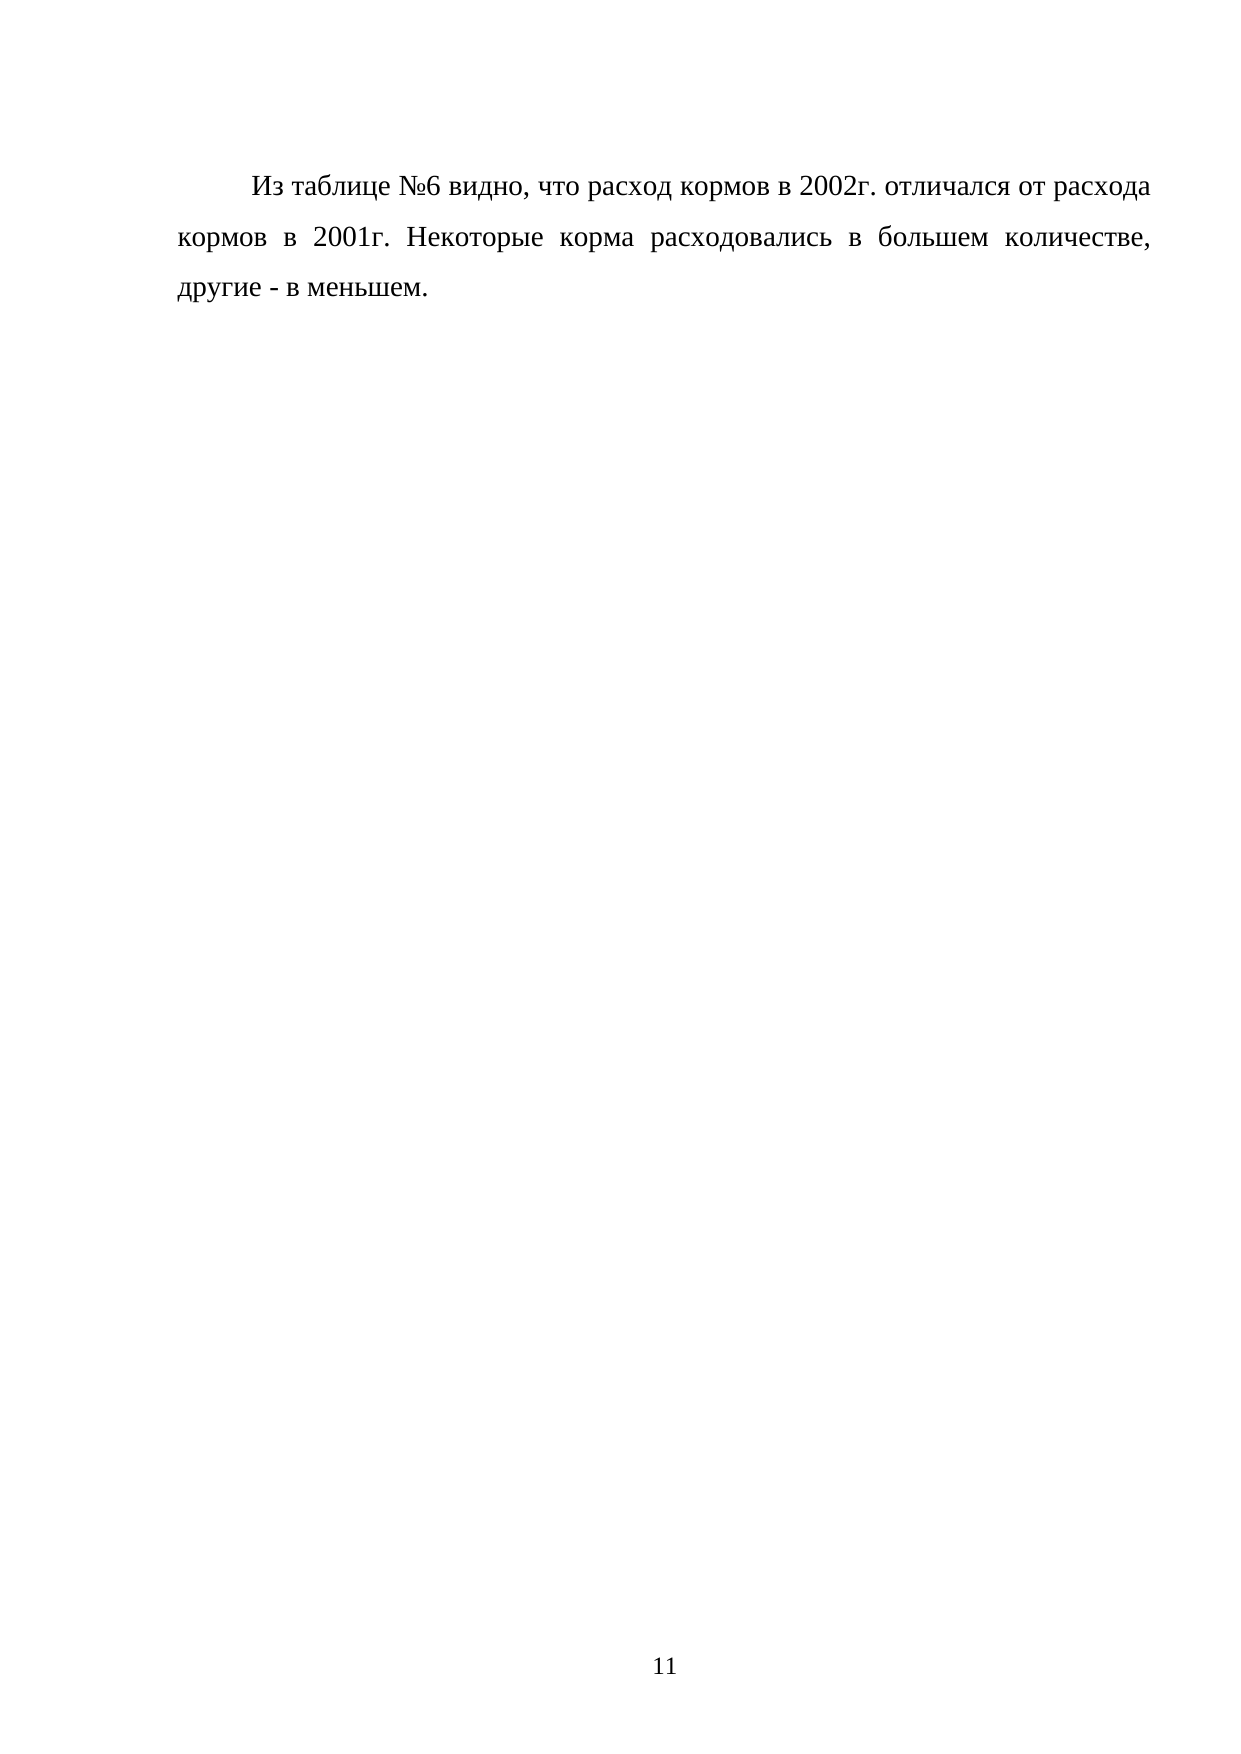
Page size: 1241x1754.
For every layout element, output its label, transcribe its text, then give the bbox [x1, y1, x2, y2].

text Из таблице №6 видно, что расход кормов в 2002г. отличался от расхода кормов в 2001г. Некоторые корма расходовались в большем количестве, другие - в меньшем. [177, 168, 1152, 303]
